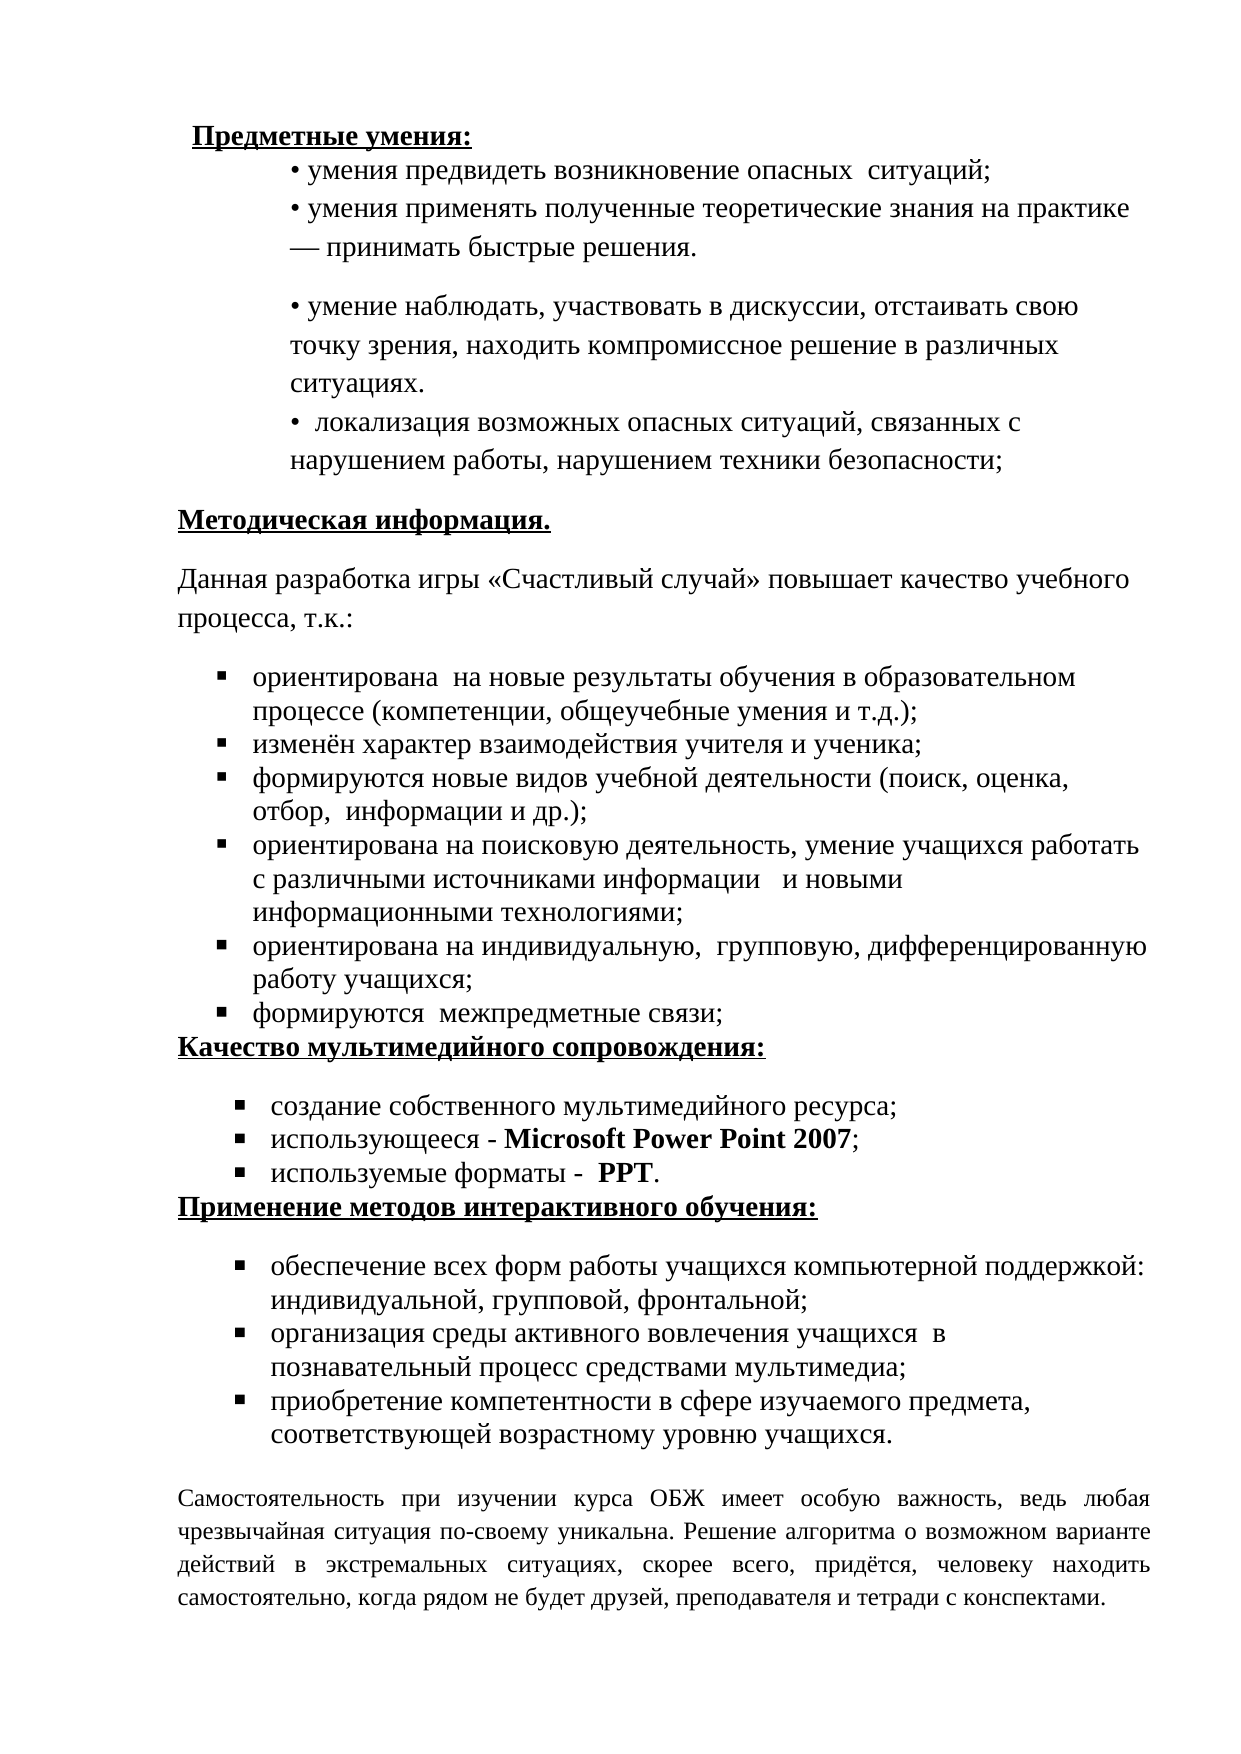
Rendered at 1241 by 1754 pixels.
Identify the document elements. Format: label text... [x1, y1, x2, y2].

text Качество мультимедийного сопровождения: [177, 1029, 1152, 1062]
list формируются межпредметные связи; [215, 995, 1152, 1029]
list формируются новые видов учебной деятельности (поиск, оценка, отбор, информации и др.); [215, 760, 1152, 827]
list приобретение компетентности в сфере изучаемого предмета, соответствующей возрастному уровню учащихся. [233, 1383, 1152, 1450]
list изменён характер взаимодействия учителя и ученика; [215, 726, 1152, 760]
text Применение методов интерактивного обучения: [177, 1189, 1152, 1222]
text Предметные умения: [177, 118, 1152, 152]
text • умения предвидеть возникновение опасных ситуаций; • умения применять полученные теоретические знания на практике — принимать быстрые решения. [290, 152, 1152, 262]
list используемые форматы - PPT. [233, 1155, 1152, 1189]
list ориентирована на новые результаты обучения в образовательном процессе (компетенции, общеучебные умения и т.д.); [215, 659, 1152, 726]
text • умение наблюдать, участвовать в дискуссии, отстаивать свою точку зрения, находить компромиссное решение в различных ситуациях. • локализация возможных опасных ситуаций, связанных с нарушением работы, нарушением техники безопасности; [290, 288, 1152, 476]
text Самостоятельность при изучении курса ОБЖ имеет особую важность, ведь любая чрезвычайная ситуация по-своему уникальна. Решение алгоритма о возможном варианте действий в экстремальных ситуациях, скорее всего, придётся, человеку находить самостоятельно, когда рядом не будет друзей, преподавателя и тетради с конспектами. [177, 1483, 1152, 1611]
text Методическая информация. [177, 502, 1152, 535]
text Данная разработка игры «Счастливый случай» повышает качество учебного процесса, т.к.: [177, 561, 1152, 633]
list ориентирована на поисковую деятельность, умение учащихся работать с различными источниками информации и новыми информационными технологиями; [215, 827, 1152, 928]
list использующееся - Microsoft Power Point 2007; [233, 1122, 1152, 1155]
list обеспечение всех форм работы учащихся компьютерной поддержкой: индивидуальной, групповой, фронтальной; [233, 1248, 1152, 1316]
list организация среды активного вовлечения учащихся в познавательный процесс средствами мультимедиа; [233, 1316, 1152, 1383]
list ориентирована на индивидуальную, групповую, дифференцированную работу учащихся; [215, 928, 1152, 995]
list создание собственного мультимедийного ресурса; [233, 1088, 1152, 1122]
